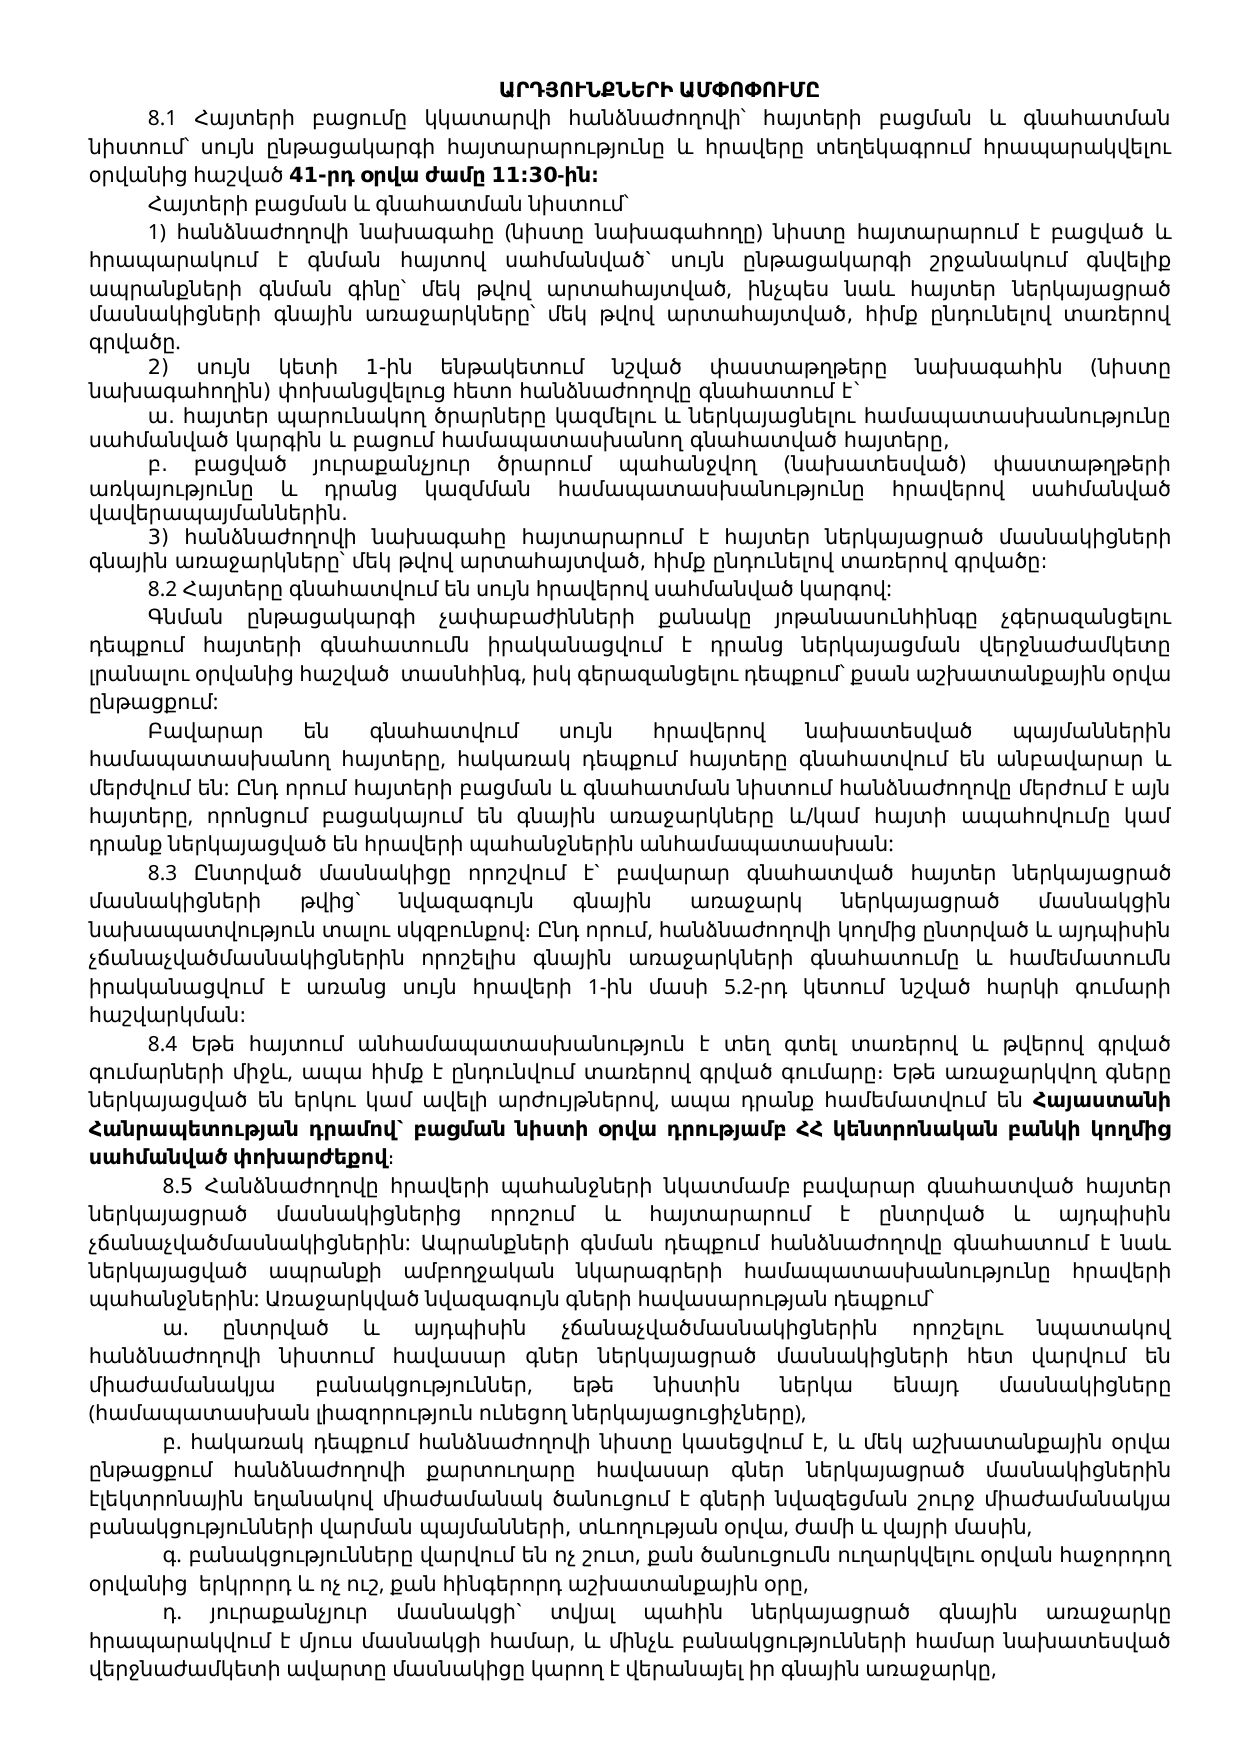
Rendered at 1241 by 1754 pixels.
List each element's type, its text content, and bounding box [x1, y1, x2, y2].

text 8.1 Հայտերի բացումը կկատարվի հանձնաժողովի՝ հայտերի բացման և գնահատման նիստում՝ սույն ընթացակարգի հայտարարությունը և հրավերը տեղեկագրում հրապարակվելու օրվանից հաշված 41-րդ օրվա ժամը 11:30-ին։ [89, 103, 1171, 189]
text 8.5 Հանձնաժողովը հրավերի պահանջների նկատմամբ բավարար գնահատված հայտեր ներկայացրած մասնակիցներից որոշում և հայտարարում է ընտրված և այդպիսին չճանաչվածմասնակիցներին: Ապրանքների գնման դեպքում հանձնաժողովը գնահատում է նաև ներկայացված ապրանքի ամբողջական նկարագրերի համապատասխանությունը հրավերի պահանջներին: Առաջարկված նվազագույն գների հավասարության դեպքում՝ [89, 1171, 1171, 1313]
text ԱՐԴՅՈՒՆՔՆԵՐԻ ԱՄՓՈՓՈՒՄԸ [89, 75, 1171, 103]
text Հայտերի բացման և գնահատման նիստում՝ [89, 189, 1171, 217]
text 3) հանձնաժողովի նախագահը հայտարարում է հայտեր ներկայացրած մասնակիցների գնային առաջարկները՝ մեկ թվով արտահայտված, հիմք ընդունելով տառերով գրվածը: [89, 525, 1171, 574]
text ա. հայտեր պարունակող ծրարները կազմելու և ներկայացնելու համապատասխանությունը սահմանված կարգին և բացում համապատասխանող գնահատված հայտերը, [89, 404, 1171, 452]
text Գնման ընթացակարգի չափաբաժինների քանակը յոթանասունհինգը չգերազանցելու դեպքում հայտերի գնահատումն իրականացվում է դրանց ներկայացման վերջնաժամկետը լրանալու օրվանից հաշված տասնհինգ, իսկ գերազանցելու դեպքում՝ քսան աշխատանքային օրվա ընթացքում: [89, 602, 1171, 716]
text 8.3 Ընտրված մասնակիցը որոշվում է` բավարար գնահատված հայտեր ներկայացրած մասնակիցների թվից` նվազագույն գնային առաջարկ ներկայացրած մասնակցին նախապատվություն տալու սկզբունքով։ Ընդ որում, հանձնաժողովի կողմից ընտրված և այդպիսին չճանաչվածմասնակիցներին որոշելիս գնային առաջարկների գնահատումը և համեմատումն իրականացվում է առանց սույն հրավերի 1-ին մասի 5.2-րդ կետում նշված հարկի գումարի հաշվարկման: [89, 858, 1171, 1029]
text 8.2 Հայտերը գնահատվում են սույն հրավերով սահմանված կարգով: [89, 574, 1171, 602]
text բ. բացված յուրաքանչյուր ծրարում պահանջվող (նախատեսված) փաստաթղթերի առկայությունը և դրանց կազմման համապատասխանությունը հրավերով սահմանված վավերապայմաններին. [89, 452, 1171, 525]
text դ. յուրաքանչյուր մասնակցի` տվյալ պահին ներկայացրած գնային առաջարկը հրապարակվում է մյուս մասնակցի համար, և մինչև բանակցությունների համար նախատեսված վերջնաժամկետի ավարտը մասնակիցը կարող է վերանայել իր գնային առաջարկը, [89, 1597, 1171, 1683]
text գ. բանակցությունները վարվում են ոչ շուտ, քան ծանուցումն ուղարկվելու օրվան հաջորդող օրվանից երկրորդ և ոչ ուշ, քան հինգերորդ աշխատանքային օրը, [89, 1541, 1171, 1597]
text Բավարար են գնահատվում սույն հրավերով նախատեսված պայմաններին համապատասխանող հայտերը, հակառակ դեպքում հայտերը գնահատվում են անբավարար և մերժվում են: Ընդ որում հայտերի բացման և գնահատման նիստում հանձնաժողովը մերժում է այն հայտերը, որոնցում բացակայում են գնային առաջարկները և/կամ հայտի ապահովումը կամ դրանք ներկայացված են հրավերի պահանջներին անհամապատասխան: [89, 716, 1171, 858]
text բ. հակառակ դեպքում հանձնաժողովի նիստը կասեցվում է, և մեկ աշխատանքային օրվա ընթացքում հանձնաժողովի քարտուղարը հավասար գներ ներկայացրած մասնակիցներին էլեկտրոնային եղանակով միաժամանակ ծանուցում է գների նվազեցման շուրջ միաժամանակյա բանակցությունների վարման պայմանների, տևողության օրվա, ժամի և վայրի մասին, [89, 1427, 1171, 1541]
text 2) սույն կետի 1-ին ենթակետում նշված փաստաթղթերը նախագահին (նիստը նախագահողին) փոխանցվելուց հետո հանձնաժողովը գնահատում է` [89, 355, 1171, 404]
text 8.4 Եթե հայտում անհամապատասխանություն է տեղ գտել տառերով և թվերով գրված գումարների միջև, ապա հիմք է ընդունվում տառերով գրված գումարը։ Եթե առաջարկվող գները ներկայացված են երկու կամ ավելի արժույթներով, ապա դրանք համեմատվում են Հայաստանի Հանրապետության դրամով` բացման նիստի օրվա դրությամբ ՀՀ կենտրոնական բանկի կողմից սահմանված փոխարժեքով։ [89, 1029, 1171, 1171]
text ա. ընտրված և այդպիսին չճանաչվածմասնակիցներին որոշելու նպատակով հանձնաժողովի նիստում հավասար գներ ներկայացրած մասնակիցների հետ վարվում են միաժամանակյա բանակցություններ, եթե նիստին ներկա ենայդ մասնակիցները (համապատասխան լիազորություն ունեցող ներկայացուցիչները), [89, 1313, 1171, 1427]
text 1) հանձնաժողովի նախագահը (նիստը նախագահողը) նիստը հայտարարում է բացված և հրապարակում է գնման հայտով սահմանված` սույն ընթացակարգի շրջանակում գնվելիք ապրանքների գնման գինը՝ մեկ թվով արտահայտված, ինչպես նաև հայտեր ներկայացրած մասնակիցների գնային առաջարկները՝ մեկ թվով արտահայտված, հիմք ընդունելով տառերով գրվածը. [89, 217, 1171, 355]
